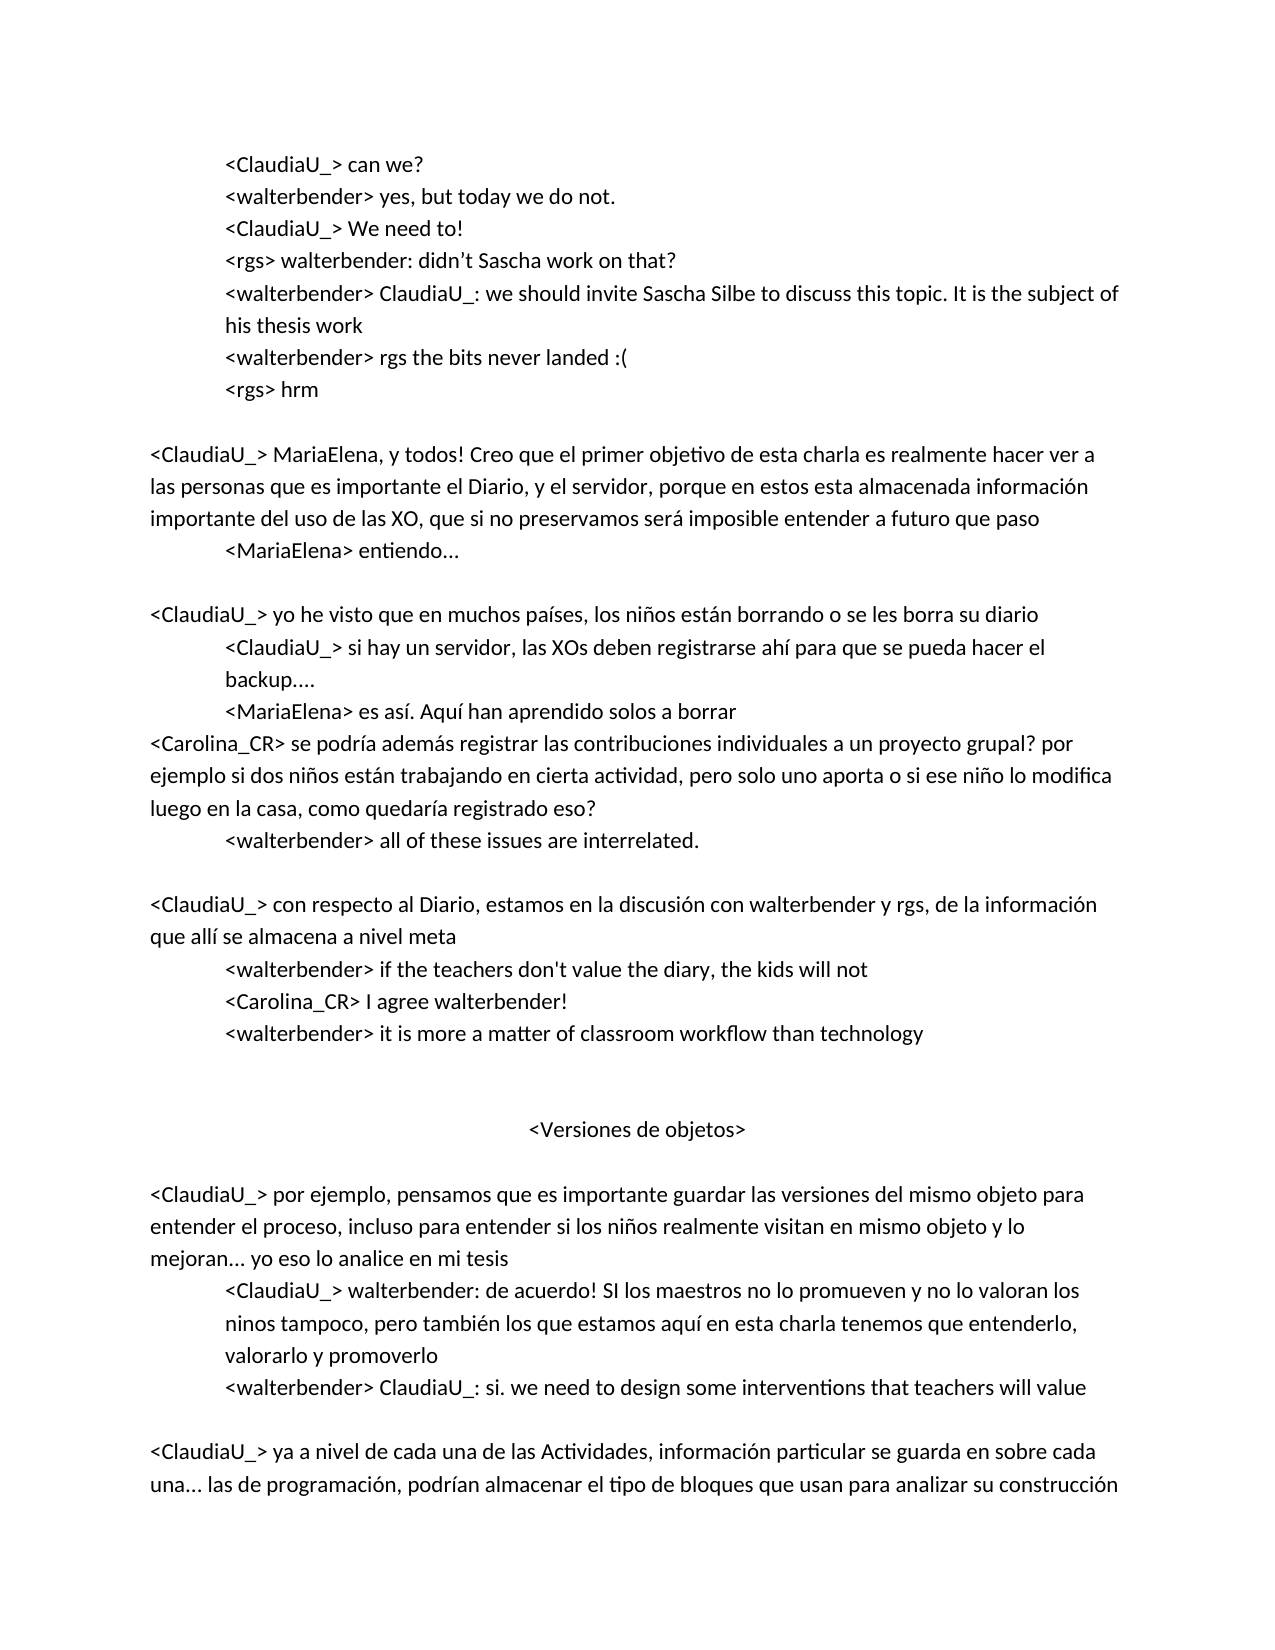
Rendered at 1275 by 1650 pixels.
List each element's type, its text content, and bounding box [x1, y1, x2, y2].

text <walterbender> if the teachers don't value the diary, the kids will not [150, 955, 1125, 983]
text <walterbender> it is more a matter of classroom workflow than technology [150, 1019, 1125, 1047]
text <ClaudiaU_> yo he visto que en muchos países, los niños están borrando o se les borra su diario [150, 601, 1125, 629]
text <ClaudiaU_> por ejemplo, pensamos que es importante guardar las versiones del mismo objeto para entender el proceso, incluso para entender si los niños realmente visitan en mismo objeto y lo mejoran... yo eso lo analice en mi tesis [150, 1180, 1125, 1272]
text <ClaudiaU_> si hay un servidor, las XOs deben registrarse ahí para que se pueda hacer el backup.... [225, 633, 1125, 693]
text <ClaudiaU_> ya a nivel de cada una de las Actividades, información particular se guarda en sobre cada una... las de programación, podrían almacenar el tipo de bloques que usan para analizar su construcción [150, 1437, 1125, 1498]
text <rgs> hrm [150, 375, 1125, 403]
text <walterbender> yes, but today we do not. [150, 182, 1125, 210]
text <ClaudiaU_> walterbender: de acuerdo! SI los maestros no lo promueven y no lo valoran los ninos tampoco, pero también los que estamos aquí en esta charla tenemos que entenderlo, valorarlo y promoverlo [225, 1277, 1125, 1369]
text <Carolina_CR> se podría además registrar las contribuciones individuales a un proyecto grupal? por ejemplo si dos niños están trabajando en cierta actividad, pero solo uno aporta o si ese niño lo modifica luego en la casa, como quedaría registrado eso? [150, 729, 1125, 822]
text <MariaElena> es así. Aquí han aprendido solos a borrar [150, 697, 1125, 725]
text <ClaudiaU_> We need to! [150, 214, 1125, 242]
text <MariaElena> entiendo... [150, 536, 1125, 564]
text <Carolina_CR> I agree walterbender! [150, 987, 1125, 1015]
text <walterbender> ClaudiaU_: si. we need to design some interventions that teachers will value [150, 1373, 1125, 1401]
text <walterbender> rgs the bits never landed :( [150, 343, 1125, 371]
text <walterbender> ClaudiaU_: we should invite Sascha Silbe to discuss this topic. It is the subject of his thesis work [225, 279, 1125, 339]
text <ClaudiaU_> can we? [150, 150, 1125, 178]
text <walterbender> all of these issues are interrelated. [150, 826, 1125, 854]
text <ClaudiaU_> MariaElena, y todos! Creo que el primer objetivo de esta charla es realmente hacer ver a las personas que es importante el Diario, y el servidor, porque en estos esta almacenada información importante del uso de las XO, que si no preservamos será imposible entender a futuro que paso [150, 440, 1125, 532]
text <Versiones de objetos> [150, 1116, 1125, 1144]
text <rgs> walterbender: didn’t Sascha work on that? [150, 247, 1125, 274]
text <ClaudiaU_> con respecto al Diario, estamos en la discusión con walterbender y rgs, de la información que allí se almacena a nivel meta [150, 890, 1125, 951]
